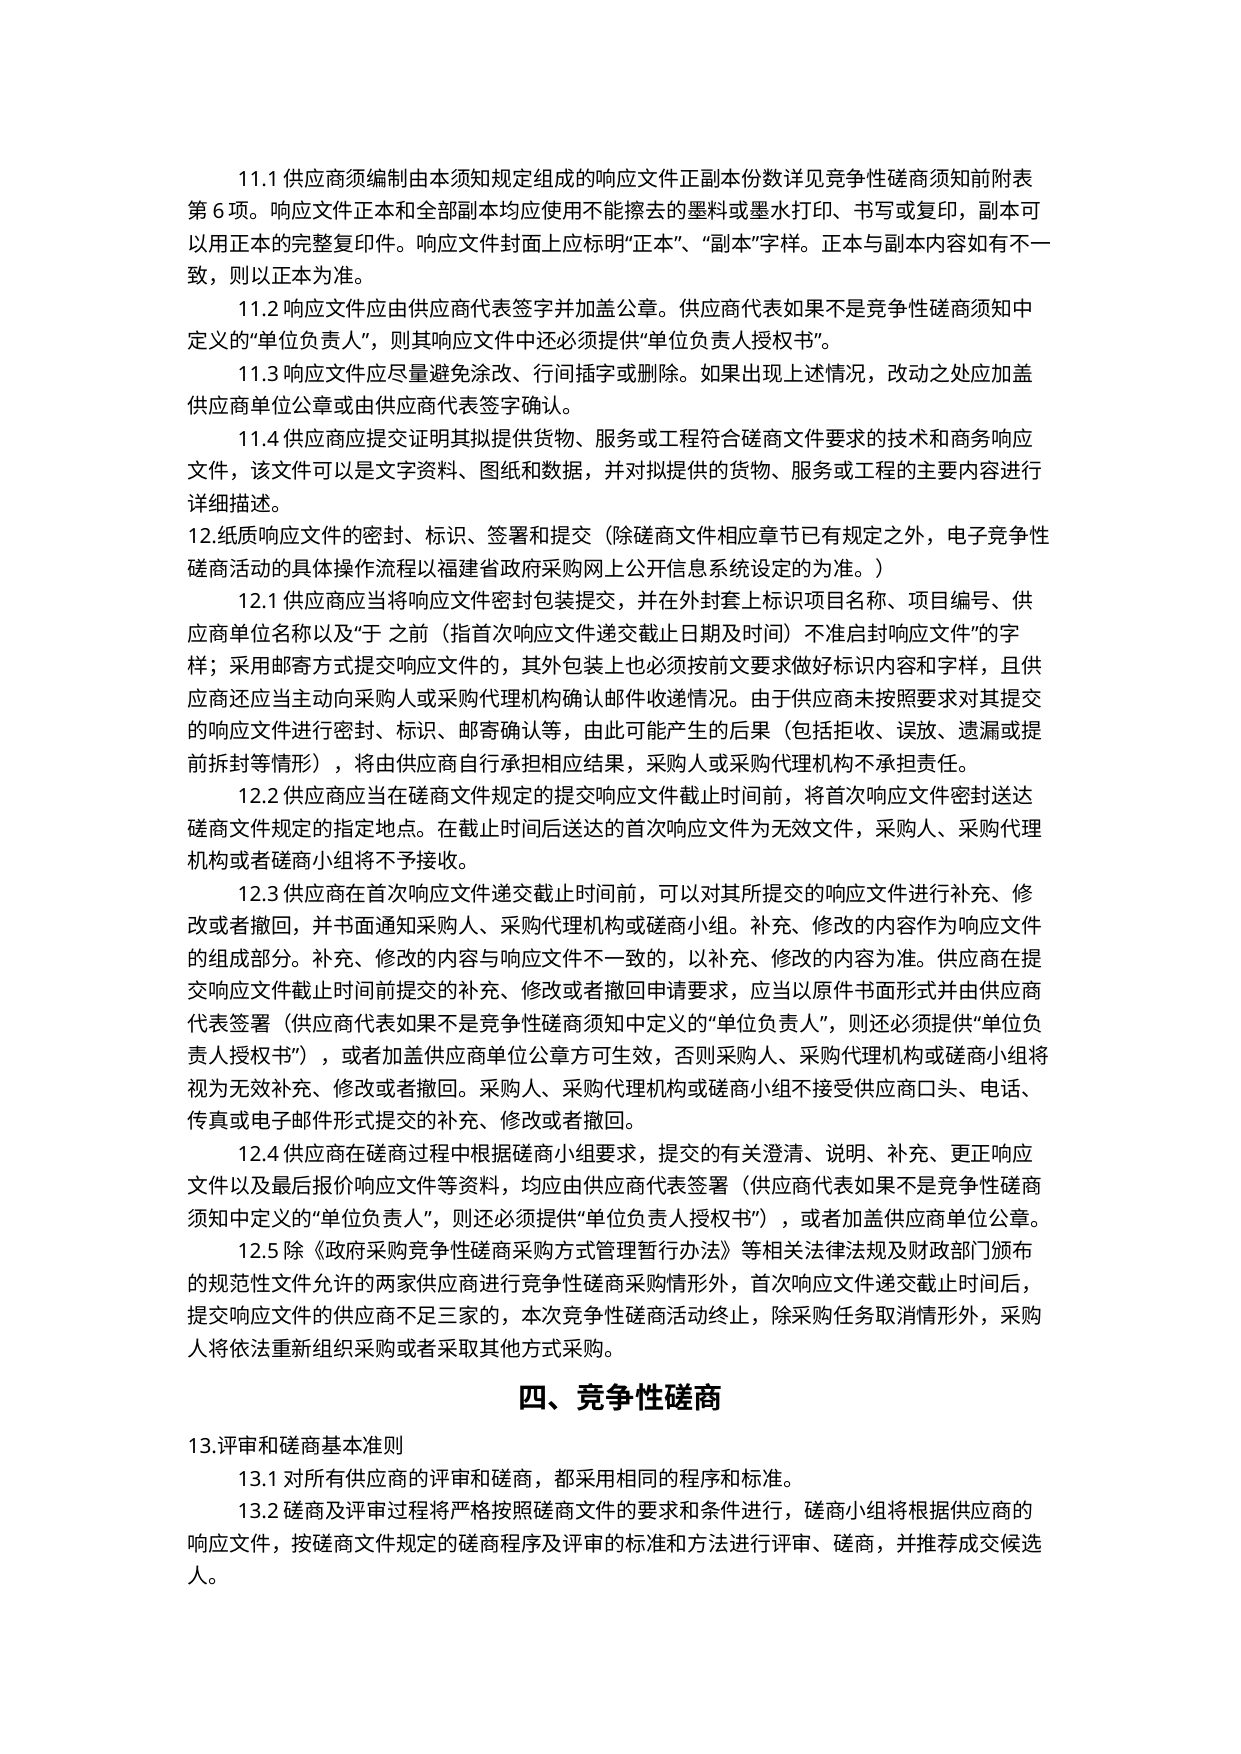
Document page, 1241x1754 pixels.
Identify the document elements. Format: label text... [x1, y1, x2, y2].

text 11.2响应文件应由供应商代表签字并加盖公章。供应商代表如果不是竞争性磋商须知中定义的“单位负责人”，则其响应文件中还必须提供“单位负责人授权书”。 [187, 292, 1053, 357]
text 11.3响应文件应尽量避免涂改、行间插字或删除。如果出现上述情况，改动之处应加盖供应商单位公章或由供应商代表签字确认。 [187, 357, 1053, 422]
text 12.纸质响应文件的密封、标识、签署和提交（除磋商文件相应章节已有规定之外，电子竞争性磋商活动的具体操作流程以福建省政府采购网上公开信息系统设定的为准。） [187, 519, 1053, 584]
text 四、竞争性磋商 [187, 1364, 1053, 1429]
text 12.2供应商应当在磋商文件规定的提交响应文件截止时间前，将首次响应文件密封送达磋商文件规定的指定地点。在截止时间后送达的首次响应文件为无效文件，采购人、采购代理机构或者磋商小组将不予接收。 [187, 779, 1053, 877]
text 11.4供应商应提交证明其拟提供货物、服务或工程符合磋商文件要求的技术和商务响应文件，该文件可以是文字资料、图纸和数据，并对拟提供的货物、服务或工程的主要内容进行详细描述。 [187, 422, 1053, 519]
text 12.4供应商在磋商过程中根据磋商小组要求，提交的有关澄清、说明、补充、更正响应文件以及最后报价响应文件等资料，均应由供应商代表签署（供应商代表如果不是竞争性磋商须知中定义的“单位负责人”，则还必须提供“单位负责人授权书”），或者加盖供应商单位公章。 [187, 1137, 1053, 1234]
text 12.5除《政府采购竞争性磋商采购方式管理暂行办法》等相关法律法规及财政部门颁布的规范性文件允许的两家供应商进行竞争性磋商采购情形外，首次响应文件递交截止时间后，提交响应文件的供应商不足三家的，本次竞争性磋商活动终止，除采购任务取消情形外，采购人将依法重新组织采购或者采取其他方式采购。 [187, 1234, 1053, 1364]
text 13.2磋商及评审过程将严格按照磋商文件的要求和条件进行，磋商小组将根据供应商的响应文件，按磋商文件规定的磋商程序及评审的标准和方法进行评审、磋商，并推荐成交候选人。 [187, 1494, 1053, 1592]
text 13.1对所有供应商的评审和磋商，都采用相同的程序和标准。 [187, 1462, 1053, 1494]
text 11.1供应商须编制由本须知规定组成的响应文件正副本份数详见竞争性磋商须知前附表第6项。响应文件正本和全部副本均应使用不能擦去的墨料或墨水打印、书写或复印，副本可以用正本的完整复印件。响应文件封面上应标明“正本”、“副本”字样。正本与副本内容如有不一致，则以正本为准。 [187, 162, 1053, 292]
text 12.3供应商在首次响应文件递交截止时间前，可以对其所提交的响应文件进行补充、修改或者撤回，并书面通知采购人、采购代理机构或磋商小组。补充、修改的内容作为响应文件的组成部分。补充、修改的内容与响应文件不一致的，以补充、修改的内容为准。供应商在提交响应文件截止时间前提交的补充、修改或者撤回申请要求，应当以原件书面形式并由供应商代表签署（供应商代表如果不是竞争性磋商须知中定义的“单位负责人”，则还必须提供“单位负责人授权书”），或者加盖供应商单位公章方可生效，否则采购人、采购代理机构或磋商小组将视为无效补充、修改或者撤回。采购人、采购代理机构或磋商小组不接受供应商口头、电话、传真或电子邮件形式提交的补充、修改或者撤回。 [187, 877, 1053, 1137]
text 13.评审和磋商基本准则 [187, 1429, 1053, 1462]
text 12.1供应商应当将响应文件密封包装提交，并在外封套上标识项目名称、项目编号、供应商单位名称以及“于 之前（指首次响应文件递交截止日期及时间）不准启封响应文件”的字样；采用邮寄方式提交响应文件的，其外包装上也必须按前文要求做好标识内容和字样，且供应商还应当主动向采购人或采购代理机构确认邮件收递情况。由于供应商未按照要求对其提交的响应文件进行密封、标识、邮寄确认等，由此可能产生的后果（包括拒收、误放、遗漏或提前拆封等情形），将由供应商自行承担相应结果，采购人或采购代理机构不承担责任。 [187, 584, 1053, 779]
